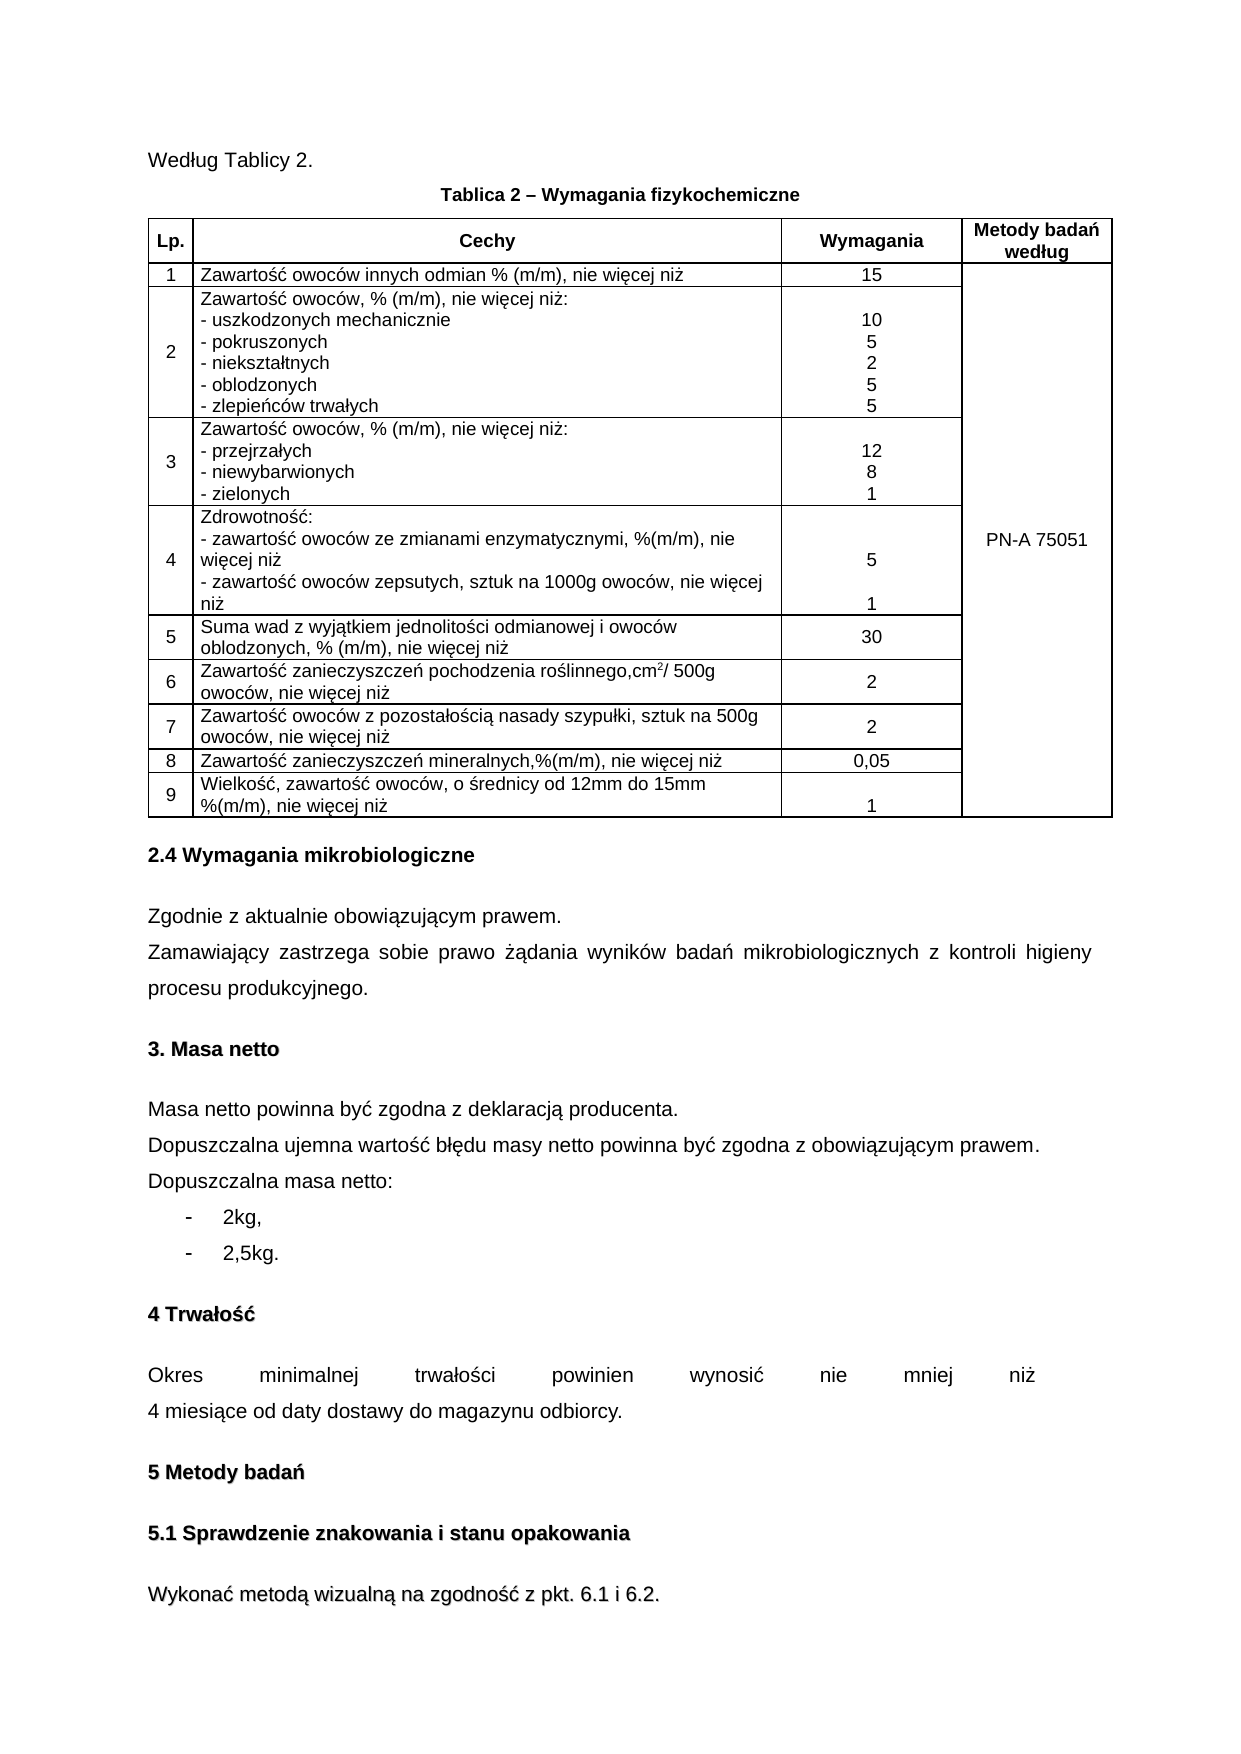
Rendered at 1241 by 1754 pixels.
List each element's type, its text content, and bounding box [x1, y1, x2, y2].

text Dopuszczalna ujemna wartość błędu masy netto powinna być zgodna z obowiązującym prawem. [148, 1133, 1093, 1157]
text Okres minimalnej trwałości powinien wynosić nie mniej niż 4 miesiące od daty dostawy do magazynu odbiorcy. [148, 1363, 1093, 1423]
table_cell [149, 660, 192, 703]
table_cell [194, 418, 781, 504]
text Zgodnie z aktualnie obowiązującym prawem. [148, 903, 1093, 927]
list 2,5kg. [185, 1241, 1093, 1265]
text Dopuszczalna masa netto: [148, 1169, 1093, 1193]
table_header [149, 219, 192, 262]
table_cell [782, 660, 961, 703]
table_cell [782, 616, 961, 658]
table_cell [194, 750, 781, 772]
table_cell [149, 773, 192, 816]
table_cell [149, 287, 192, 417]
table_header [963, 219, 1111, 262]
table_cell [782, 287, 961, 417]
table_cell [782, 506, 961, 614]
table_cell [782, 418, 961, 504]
list 2kg, [185, 1205, 1093, 1229]
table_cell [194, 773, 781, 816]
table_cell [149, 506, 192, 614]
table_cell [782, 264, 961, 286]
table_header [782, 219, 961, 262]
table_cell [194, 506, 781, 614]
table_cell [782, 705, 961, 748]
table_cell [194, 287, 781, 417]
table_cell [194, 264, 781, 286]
text 5.1 Sprawdzenie znakowania i stanu opakowania [148, 1521, 1093, 1545]
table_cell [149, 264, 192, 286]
text Zamawiający zastrzega sobie prawo żądania wyników badań mikrobiologicznych z kontroli higieny procesu produkcyjnego. [148, 939, 1093, 999]
text 5 Metody badań [148, 1460, 1093, 1484]
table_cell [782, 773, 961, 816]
text Według Tablicy 2. [148, 148, 1093, 172]
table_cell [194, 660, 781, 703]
subtitle Tablica 2 – Wymagania fizykochemiczne [148, 184, 1093, 206]
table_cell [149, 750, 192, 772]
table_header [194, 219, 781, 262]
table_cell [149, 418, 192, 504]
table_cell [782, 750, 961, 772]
text Masa netto powinna być zgodna z deklaracją producenta. [148, 1097, 1093, 1121]
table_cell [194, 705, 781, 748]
text 4 Trwałość [148, 1302, 1093, 1326]
text Wykonać metodą wizualną na zgodność z pkt. 6.1 i 6.2. [148, 1582, 1093, 1606]
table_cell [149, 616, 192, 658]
text 2.4 Wymagania mikrobiologiczne [148, 843, 1093, 867]
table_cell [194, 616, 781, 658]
text 3. Masa netto [148, 1036, 1093, 1060]
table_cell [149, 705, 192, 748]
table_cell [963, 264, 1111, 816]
